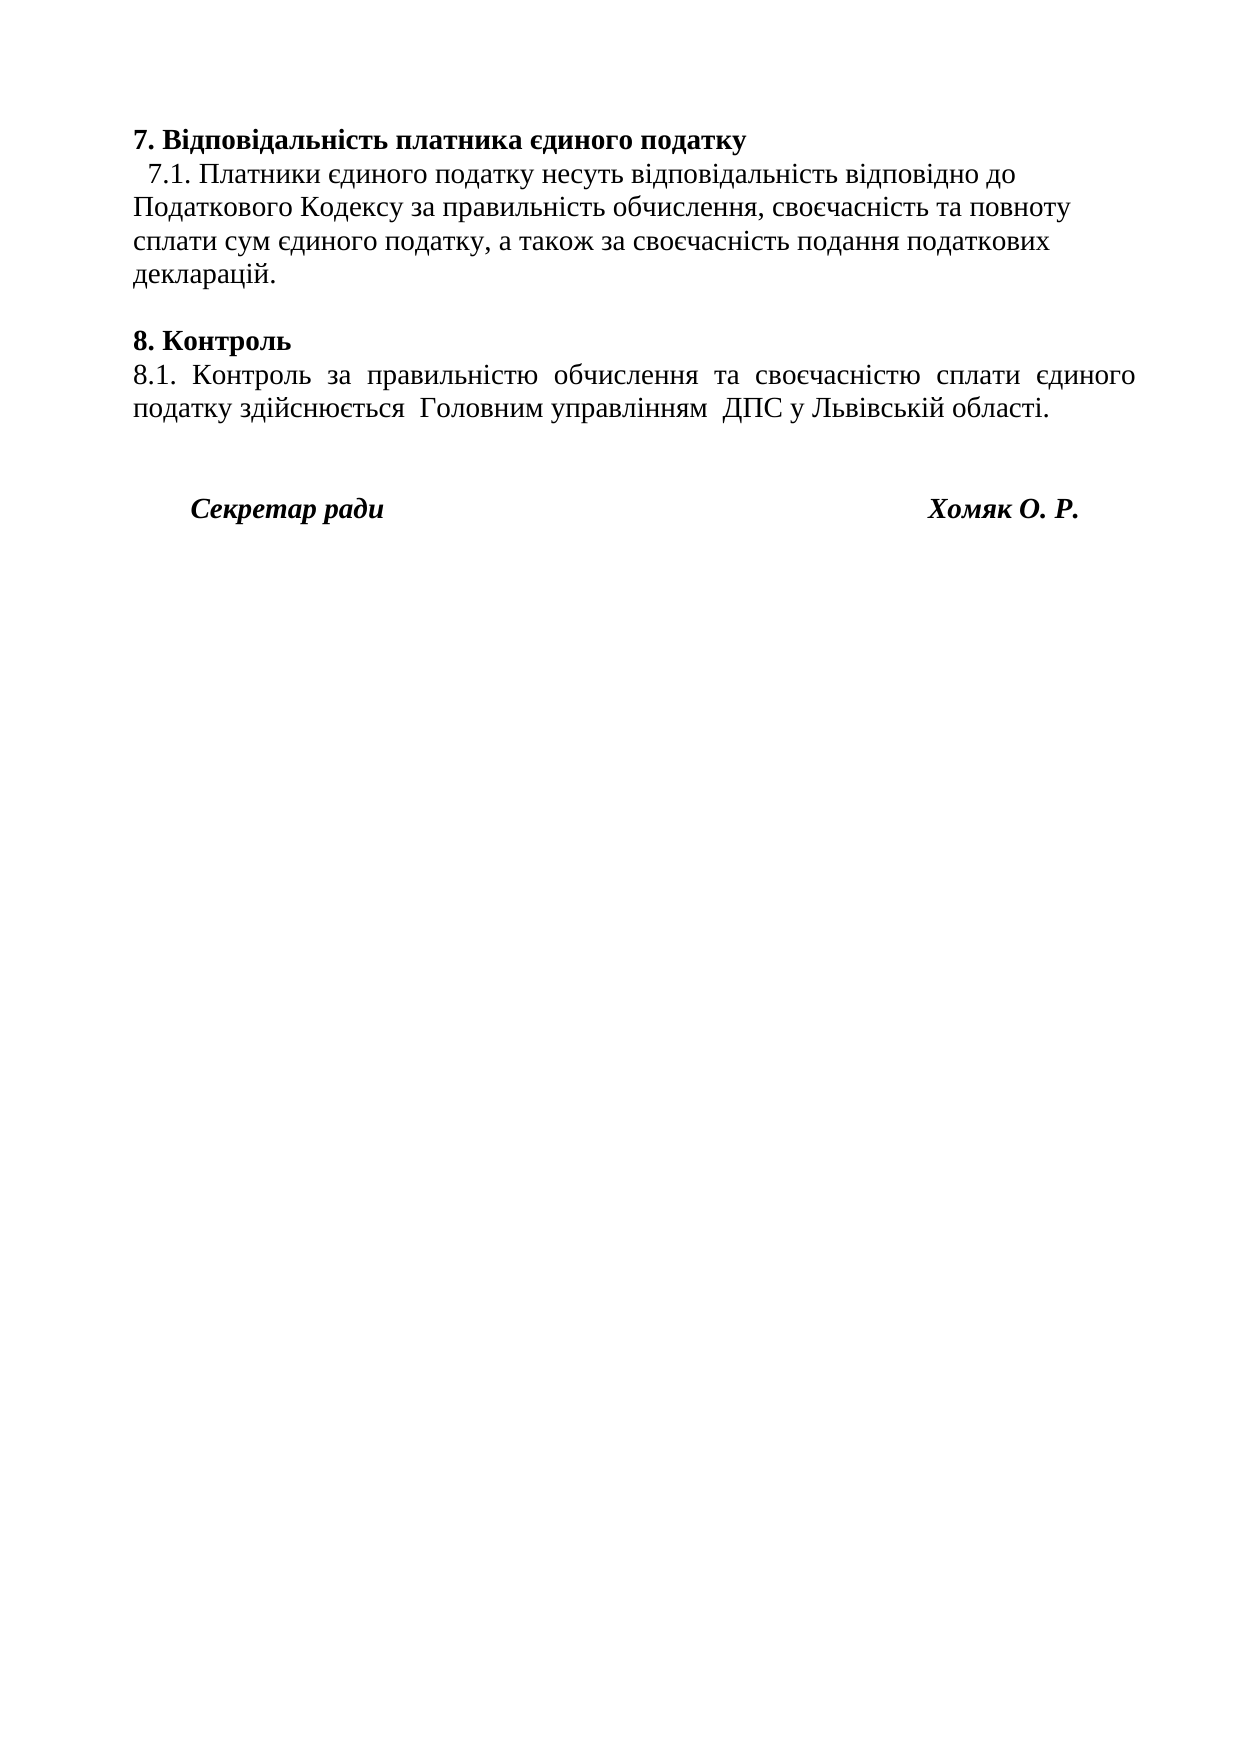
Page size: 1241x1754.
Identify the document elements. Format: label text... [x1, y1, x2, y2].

text 8.1. Контроль за правильністю обчислення та своєчасністю сплати єдиного податку здійснюється Головним управлінням ДПС у Львівській області. [133, 357, 1137, 424]
text 7.1. Платники єдиного податку несуть відповідальність відповідно до Податкового Кодексу за правильність обчислення, своєчасність та повноту сплати сум єдиного податку, а також за своєчасність подання податкових декларацій. [133, 156, 1137, 290]
text 8. Контроль [133, 323, 1137, 357]
text 7. Відповідальність платника єдиного податку [133, 122, 1137, 156]
text Секретар ради Хомяк О. Р. [133, 491, 1137, 525]
